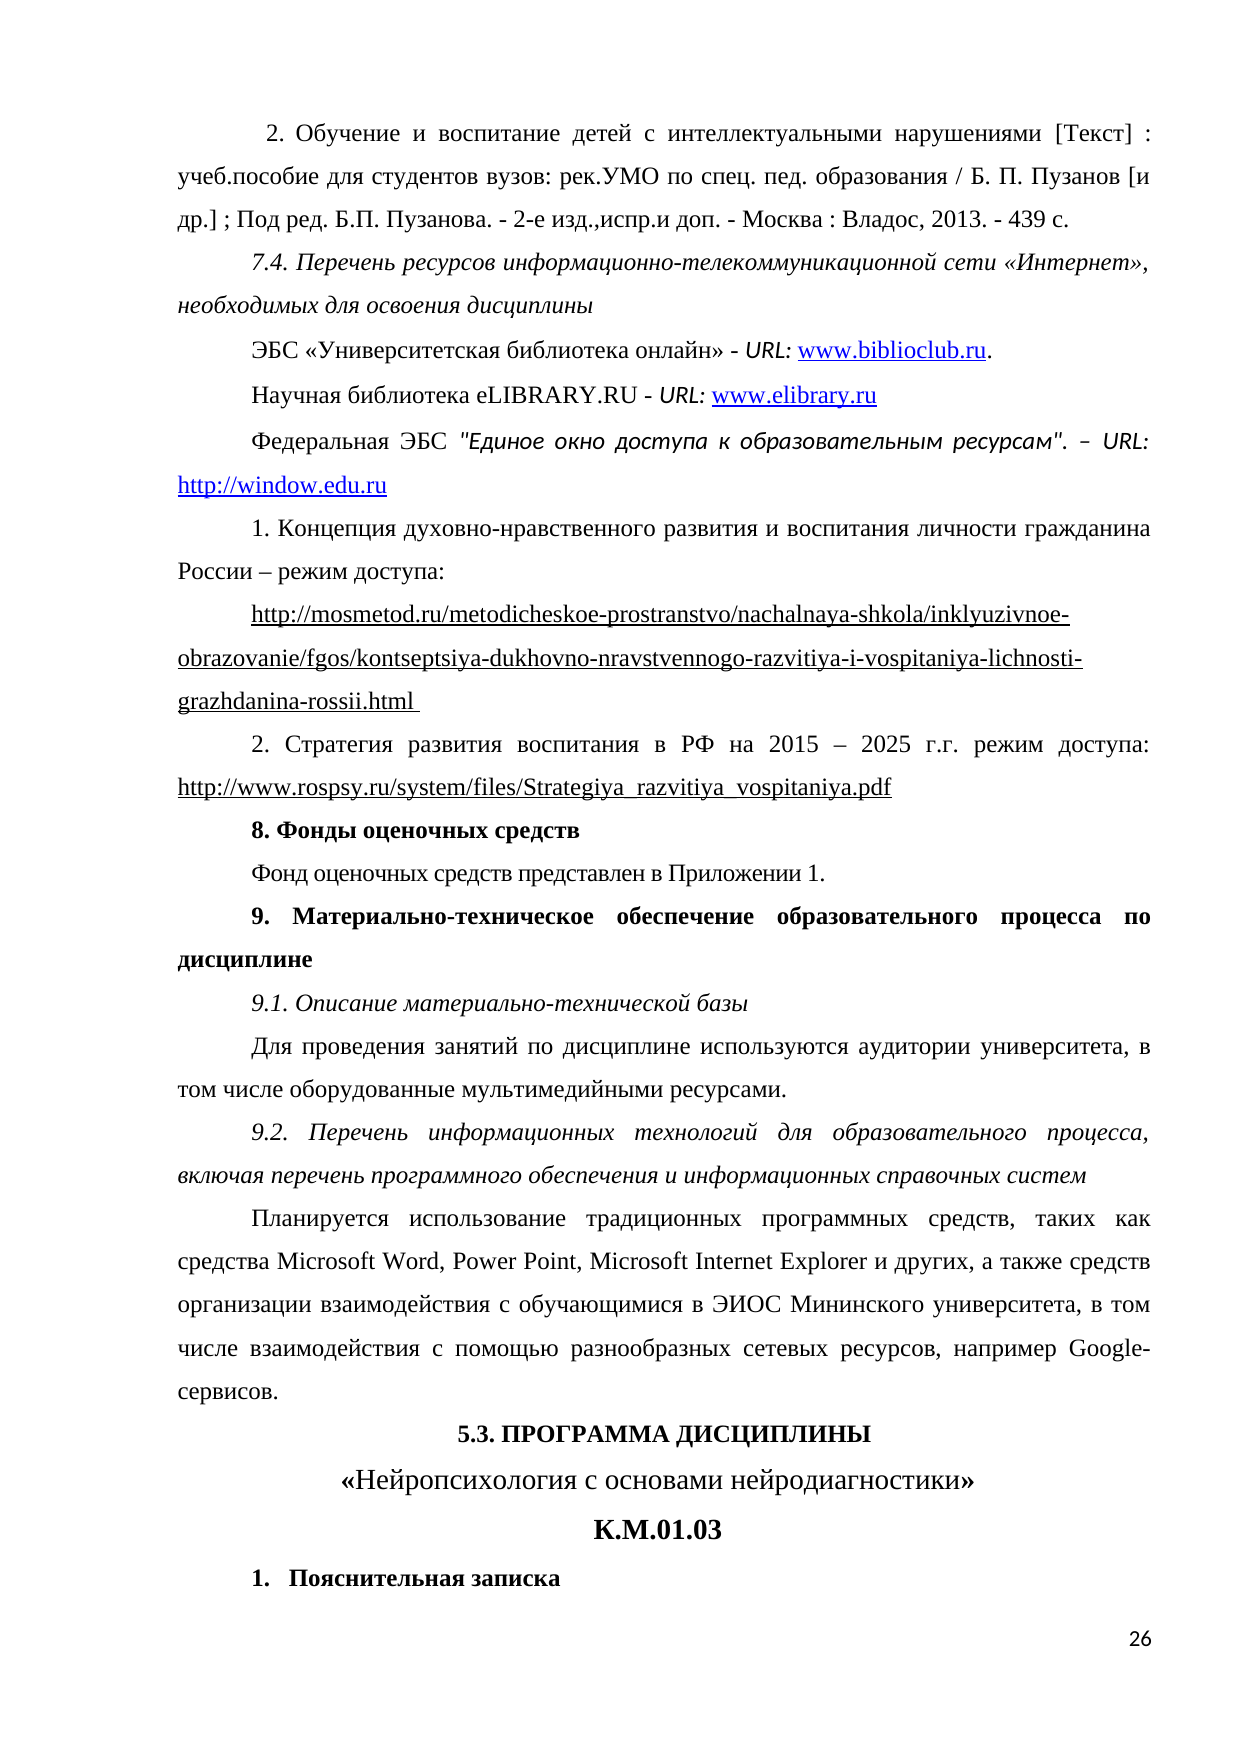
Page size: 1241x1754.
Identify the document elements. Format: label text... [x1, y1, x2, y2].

subtitle http://mosmetod.ru/metodicheskoe-prostranstvo/nachalnaya-shkola/inklyuzivnoe-obrazovanie/fgos/kontseptsiya-dukhovno-nravstvennogo-razvitiya-i-vospitaniya-lichnosti-grazhdanina-rossii.html [177, 599, 1152, 714]
subtitle 1. Концепция духовно-нравственного развития и воспитания личности гражданина России – режим доступа: [177, 513, 1152, 585]
text ЭБС «Университетская библиотека онлайн» - URL: www.biblioclub.ru. [177, 334, 1152, 364]
subtitle 9.1. Описание материально-технической базы [177, 988, 1152, 1016]
text Федеральная ЭБС "Единое окно доступа к образовательным ресурсам". – URL: http://window.edu.ru [177, 425, 1152, 499]
list Пояснительная записка [251, 1563, 1152, 1591]
text Планируется использование традиционных программных средств, таких как средства Microsoft Word, Power Point, Microsoft Internet Explorer и других, а также средств организации взаимодействия с обучающимися в ЭИОС Мининского университета, в том числе взаимодействия с помощью разнообразных сетевых ресурсов, например Google-сервисов. [177, 1203, 1152, 1404]
text 9. Материально-техническое обеспечение образовательного процесса по дисциплине [177, 901, 1152, 973]
text Научная библиотека eLIBRARY.RU - URL: www.elibrary.ru [177, 379, 1152, 410]
text 2. Стратегия развития воспитания в РФ на 2015 – 2025 г.г. режим доступа: http://www.rospsy.ru/system/files/Strategiya_razvitiya_vospitaniya.pdf [177, 729, 1152, 801]
list К.М.01.03 [177, 1512, 1138, 1546]
list Обучение и воспитание детей с интеллектуальными нарушениями [Текст] : учеб.пособие для студентов вузов: рек.УМО по спец. пед. образования / Б. П. Пузанов [и др.] ; Под ред. Б.П. Пузанова. - 2-е изд.,испр.и доп. - Москва : Владос, 2013. - 439 с. [177, 118, 1152, 233]
subtitle 9.2. Перечень информационных технологий для образовательного процесса, включая перечень программного обеспечения и информационных справочных систем [177, 1117, 1152, 1189]
text 7.4. Перечень ресурсов информационно-телекоммуникационной сети «Интернет», необходимых для освоения дисциплины [177, 247, 1152, 319]
text 5.3. ПРОГРАММА ДИСЦИПЛИНЫ [177, 1419, 1152, 1448]
text 8. Фонды оценочных средств [177, 815, 1152, 844]
list «Нейропсихология с основами нейродиагностики» [177, 1462, 1138, 1496]
text Для проведения занятий по дисциплине используются аудитории университета, в том числе оборудованные мультимедийными ресурсами. [177, 1031, 1152, 1103]
text Фонд оценочных средств представлен в Приложении 1. [177, 858, 1152, 887]
